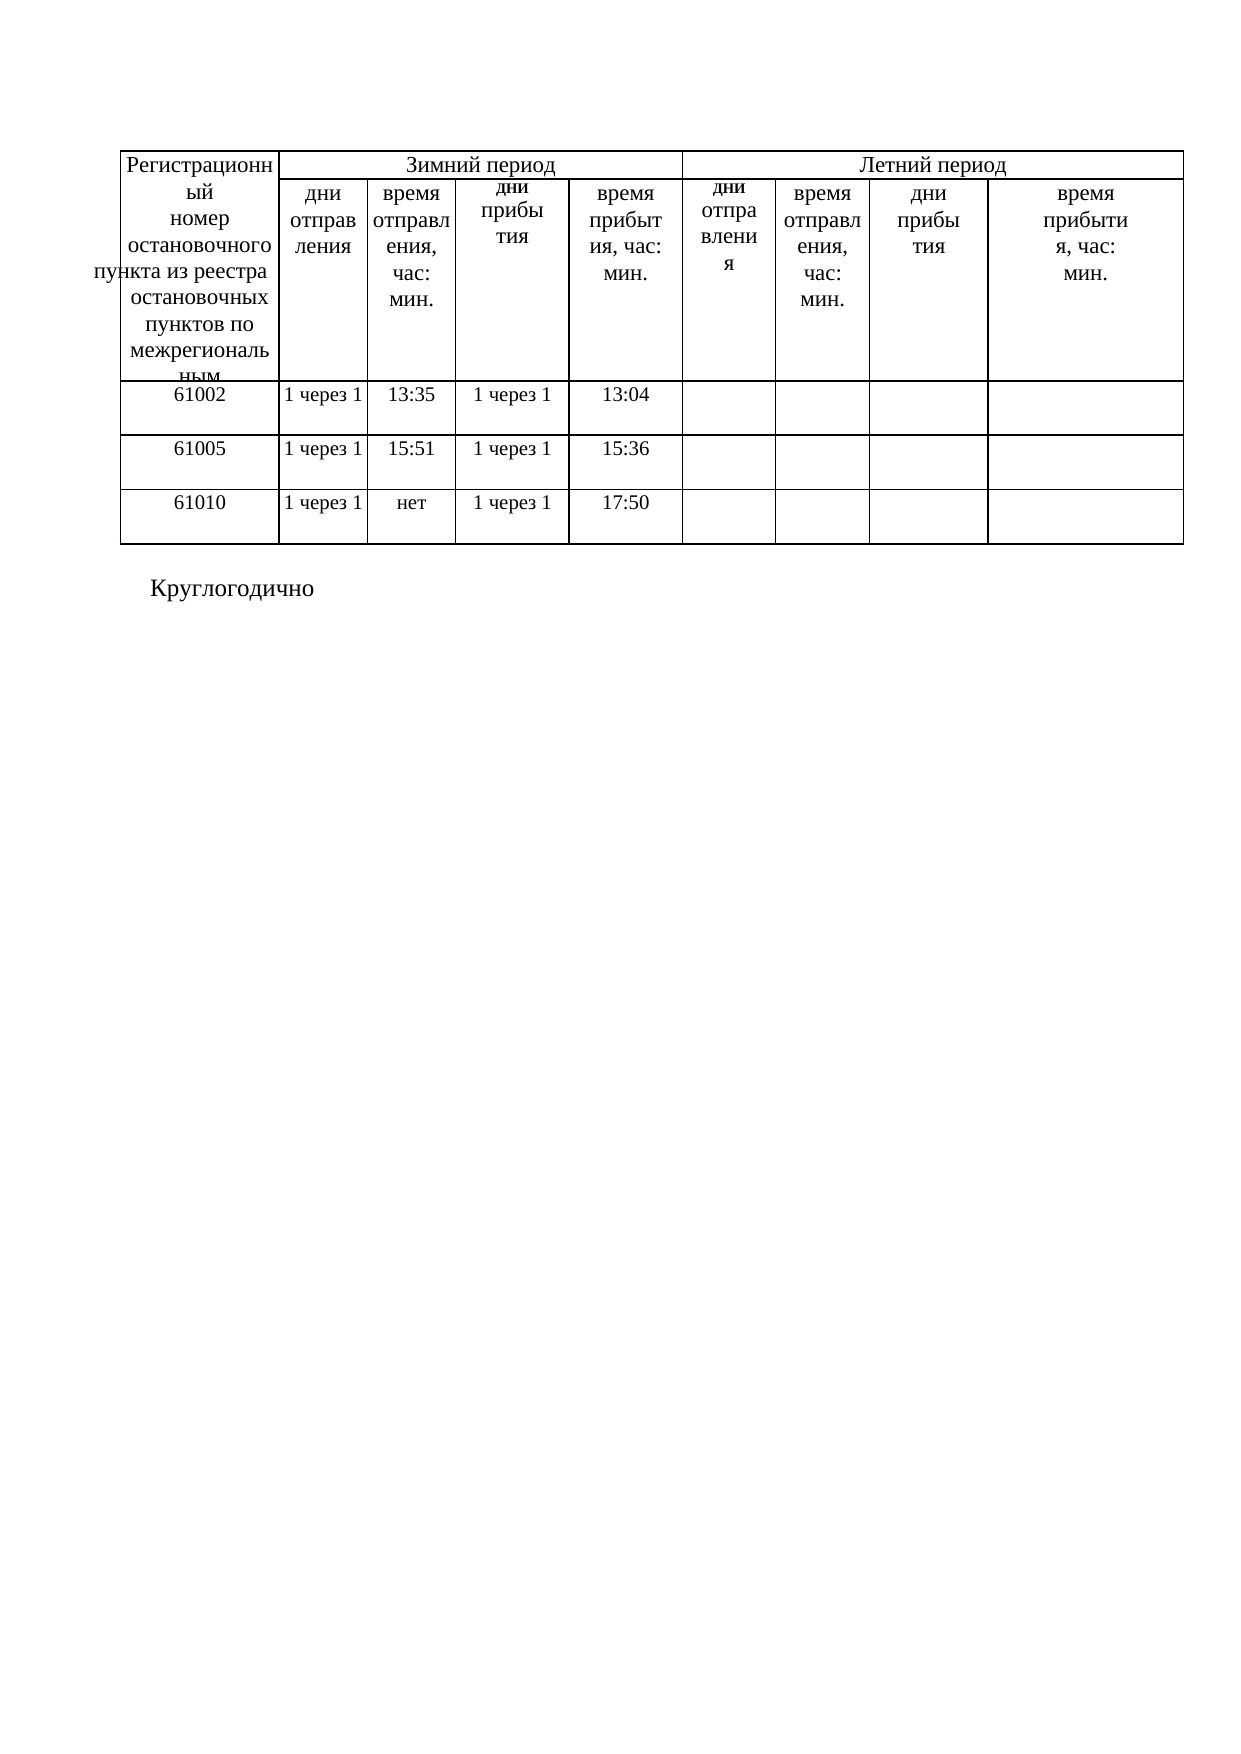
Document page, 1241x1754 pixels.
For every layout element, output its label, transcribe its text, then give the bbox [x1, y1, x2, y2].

table_header Зимний период [280, 152, 682, 178]
table_cell [989, 490, 1183, 543]
table_cell [870, 382, 987, 434]
table_cell [989, 382, 1183, 434]
text Круглогодично [150, 573, 1090, 602]
table_header Регистрационный номер остановочного пункта из реестра остановочных пунктов по межрегиональным маршрутам регулярных перевозок [121, 152, 278, 380]
table_cell 15:51 [368, 436, 455, 489]
table_cell 1 через 1 [456, 382, 568, 434]
table_header Летний период [683, 152, 1183, 178]
table_cell 61005 [121, 436, 278, 489]
table_cell [776, 382, 869, 434]
table_cell нет [368, 490, 455, 543]
table_cell время отправл ения, час: мин. [776, 180, 869, 380]
table_cell 1 через 1 [280, 490, 367, 543]
table_cell [683, 490, 775, 543]
table_cell [683, 382, 775, 434]
table_cell ДНИ отпра влени я [683, 180, 775, 380]
table_cell [683, 436, 775, 489]
table_cell 1 через 1 [280, 382, 367, 434]
table_cell 17:50 [570, 490, 682, 543]
table_cell 1 через 1 [456, 436, 568, 489]
table_cell 1 через 1 [456, 490, 568, 543]
table_cell время отправл ения, час: мин. [368, 180, 455, 380]
table_cell дни отправ ления [280, 180, 367, 380]
table_cell 1 через 1 [280, 436, 367, 489]
table_cell 61002 [121, 382, 278, 434]
table_cell [870, 436, 987, 489]
table_cell 13:35 [368, 382, 455, 434]
table_cell [776, 436, 869, 489]
table_cell [989, 436, 1183, 489]
table_cell 61010 [121, 490, 278, 543]
table_cell [870, 490, 987, 543]
table_cell время прибыти я, час: мин. [989, 180, 1183, 380]
table_cell дни прибы тия [870, 180, 987, 380]
table_cell 15:36 [570, 436, 682, 489]
table_cell ДНИ прибы тия [456, 180, 568, 380]
table_cell [776, 490, 869, 543]
table_cell 13:04 [570, 382, 682, 434]
table_cell время прибыт ия, час: мин. [570, 180, 682, 380]
